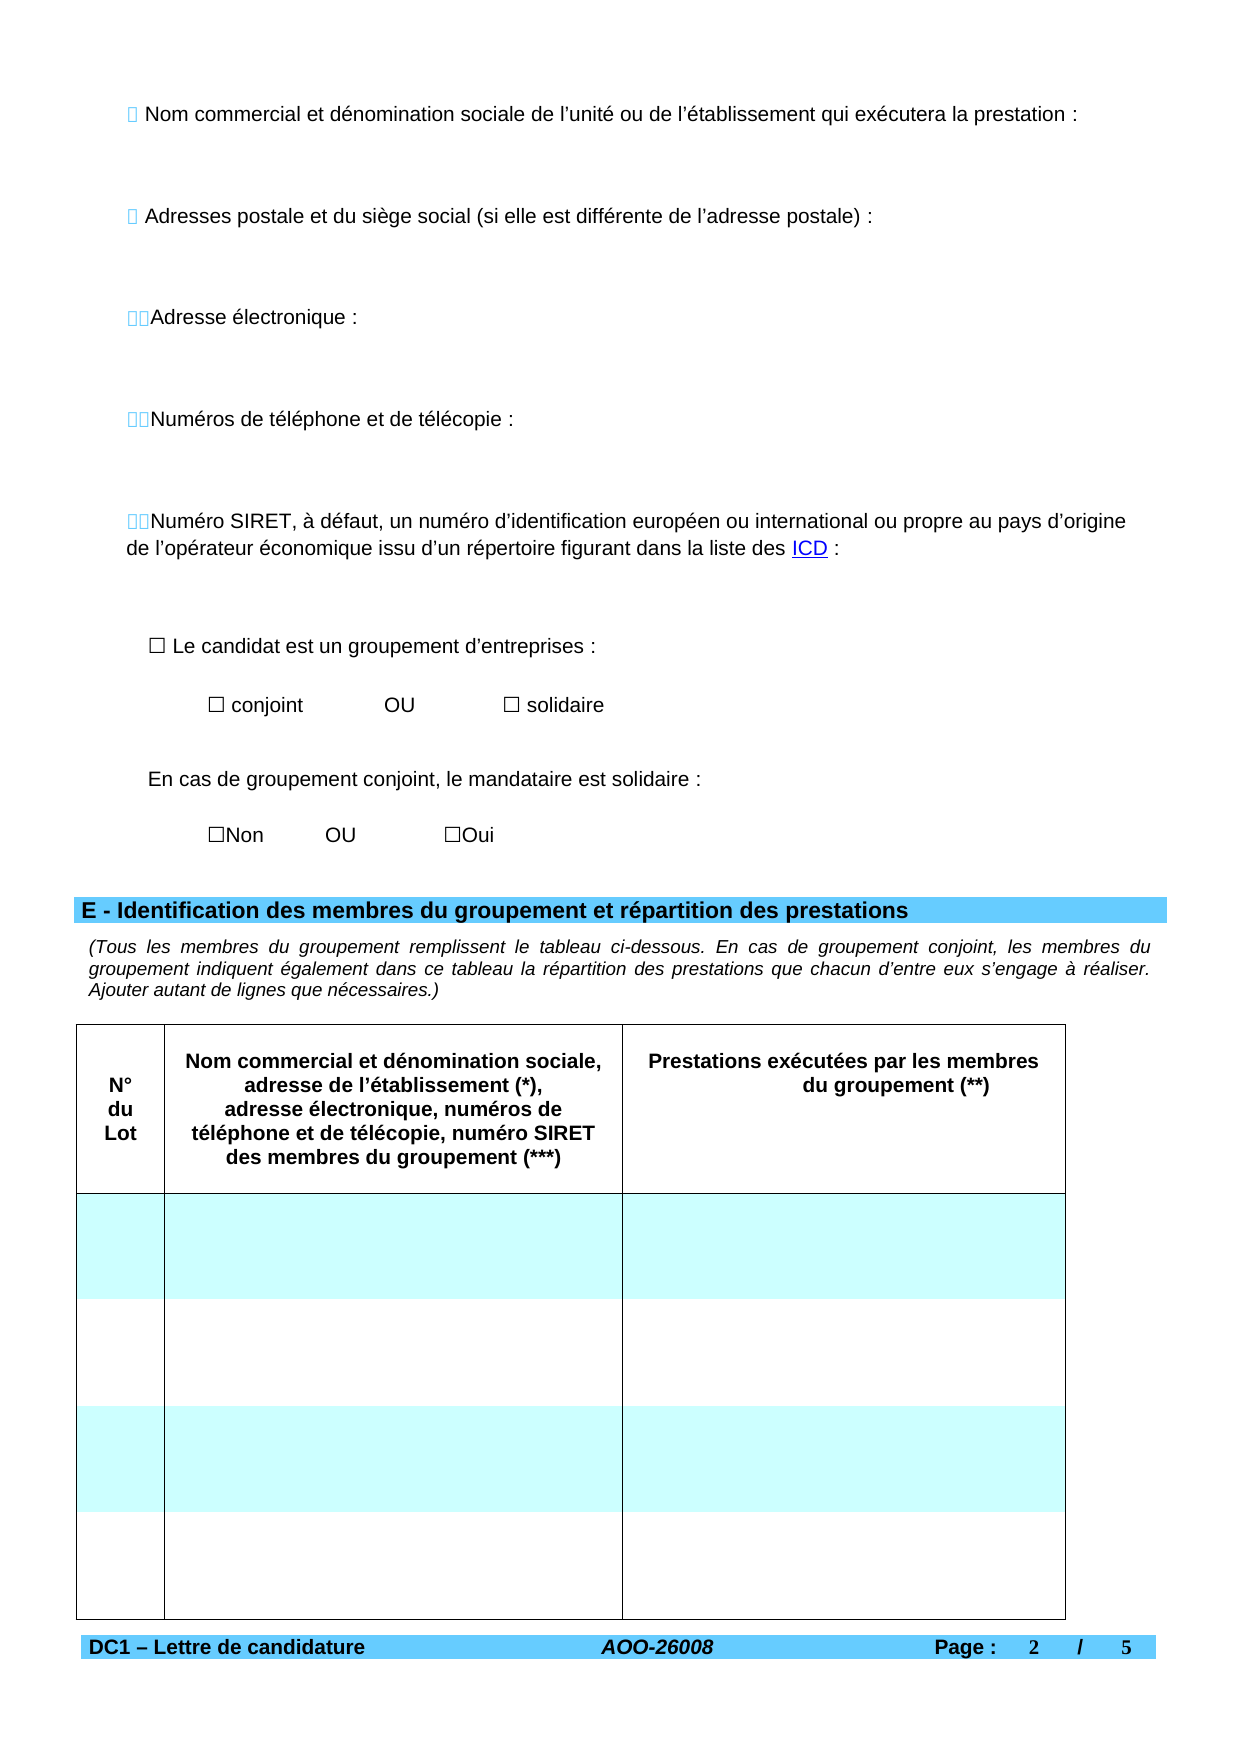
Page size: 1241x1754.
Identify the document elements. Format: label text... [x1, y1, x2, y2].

table_cell [623, 1300, 1065, 1406]
table_cell [165, 1194, 622, 1299]
text Numéro SIRET, à défaut, un numéro d’identification européen ou international ou propre au pays d’origine de l’opérateur économique issu d’un répertoire figurant dans la liste des ICD : [126, 506, 1152, 559]
text Le candidat est un groupement d’entreprises : [89, 631, 1152, 660]
table_cell [77, 1406, 164, 1512]
text Numéros de téléphone et de télécopie : [126, 404, 1152, 434]
text conjoint OU solidaire [148, 690, 1152, 718]
text Non OU Oui [148, 821, 1152, 849]
table_cell [623, 1194, 1065, 1299]
text  Adresses postale et du siège social (si elle est différente de l’adresse postale) : [126, 201, 1152, 231]
table_cell [165, 1300, 622, 1406]
text (Tous les membres du groupement remplissent le tableau ci-dessous. En cas de groupement conjoint, les membres du groupement indiquent également dans ce tableau la répartition des prestations que chacun d’entre eux s’engage à réaliser. Ajouter autant de lignes que nécessaires.) [89, 936, 1152, 1000]
table_header E - Identification des membres du groupement et répartition des prestations [74, 897, 1167, 923]
table_header Nom commercial et dénomination sociale, adresse de l’établissement (*), adresse électronique, numéros de téléphone et de télécopie, numéro SIRET des membres du groupement (***) [165, 1025, 622, 1193]
table_cell [623, 1512, 1065, 1618]
table_cell [165, 1512, 622, 1618]
table_cell [77, 1300, 164, 1406]
table_cell [77, 1194, 164, 1299]
table_cell [165, 1406, 622, 1512]
text  Nom commercial et dénomination sociale de l’unité ou de l’établissement qui exécutera la prestation : [126, 99, 1152, 129]
table_header Prestations exécutées par les membres du groupement (**) [623, 1025, 1065, 1193]
table_cell [77, 1512, 164, 1618]
table_cell [623, 1406, 1065, 1512]
text Adresse électronique : [126, 302, 1152, 332]
table_header N° du Lot [77, 1025, 164, 1193]
text En cas de groupement conjoint, le mandataire est solidaire : [89, 766, 1152, 790]
